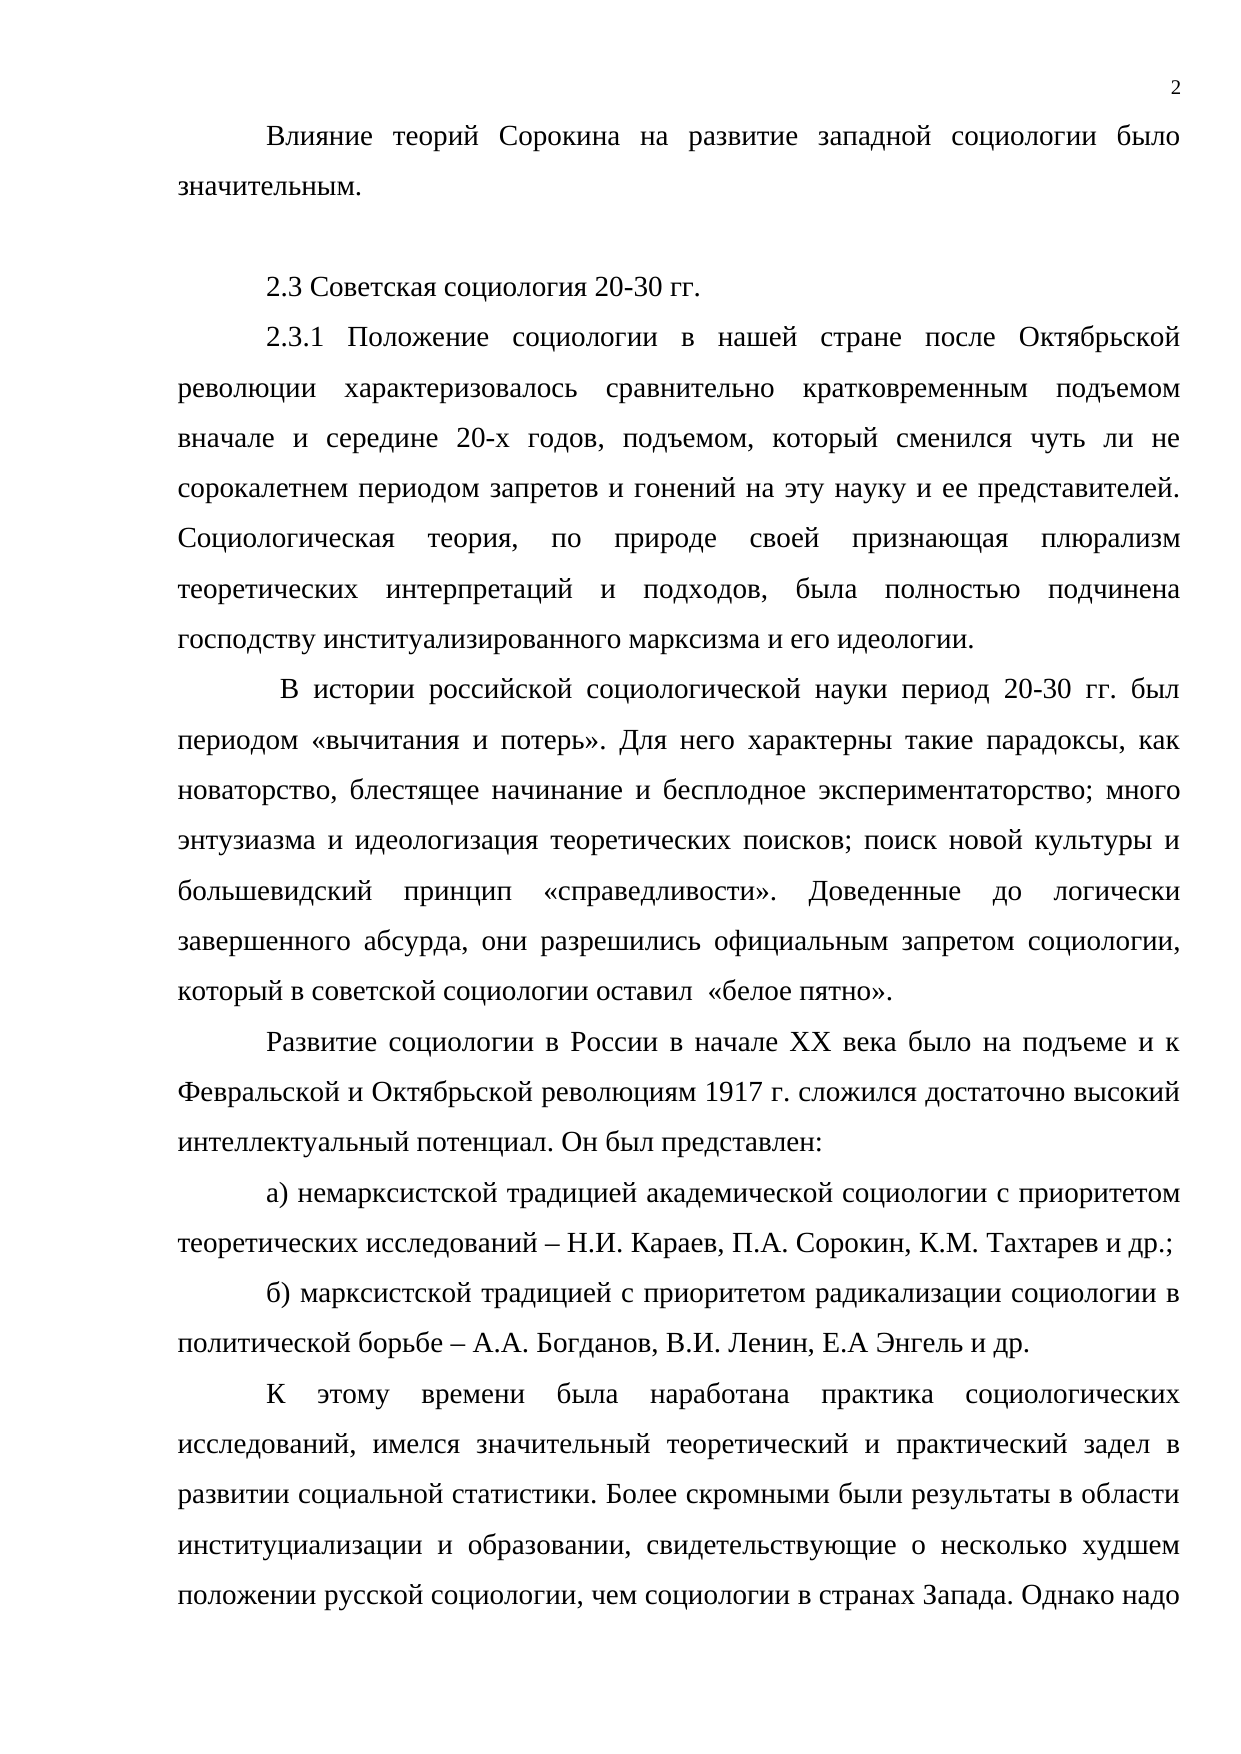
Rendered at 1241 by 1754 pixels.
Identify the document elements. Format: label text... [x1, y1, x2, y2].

text Влияние теорий Сорокина на развитие западной социологии было значительным. [177, 118, 1181, 202]
text а) немарксистской традицией академической социологии с приоритетом теоретических исследований – Н.И. Караев, П.А. Сорокин, К.М. Тахтарев и др.; [177, 1175, 1181, 1258]
text В истории российской социологической науки период 20-30 гг. был периодом «вычитания и потерь». Для него характерны такие парадоксы, как новаторство, блестящее начинание и бесплодное экспериментаторство; много энтузиазма и идеологизация теоретических поисков; поиск новой культуры и большевидский принцип «справедливости». Доведенные до логически завершенного абсурда, они разрешились официальным запретом социологии, который в советской социологии оставил «белое пятно». [177, 672, 1181, 1007]
text 2.3.1 Положение социологии в нашей стране после Октябрьской революции характеризовалось сравнительно кратковременным подъемом вначале и середине 20-х годов, подъемом, который сменился чуть ли не сорокалетнем периодом запретов и гонений на эту науку и ее представителей. Социологическая теория, по природе своей признающая плюрализм теоретических интерпретаций и подходов, была полностью подчинена господству институализированного марксизма и его идеологии. [177, 319, 1181, 655]
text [177, 1376, 1181, 1611]
text б) марксистской традицией с приоритетом радикализации социологии в политической борьбе – А.А. Богданов, В.И. Ленин, Е.А Энгель и др. [177, 1275, 1181, 1359]
text 2.3 Советская социология 20-30 гг. [177, 269, 1181, 303]
text Развитие социологии в России в начале ХХ века было на подъеме и к Февральской и Октябрьской революциям 1917 г. сложился достаточно высокий интеллектуальный потенциал. Он был представлен: [177, 1024, 1181, 1158]
